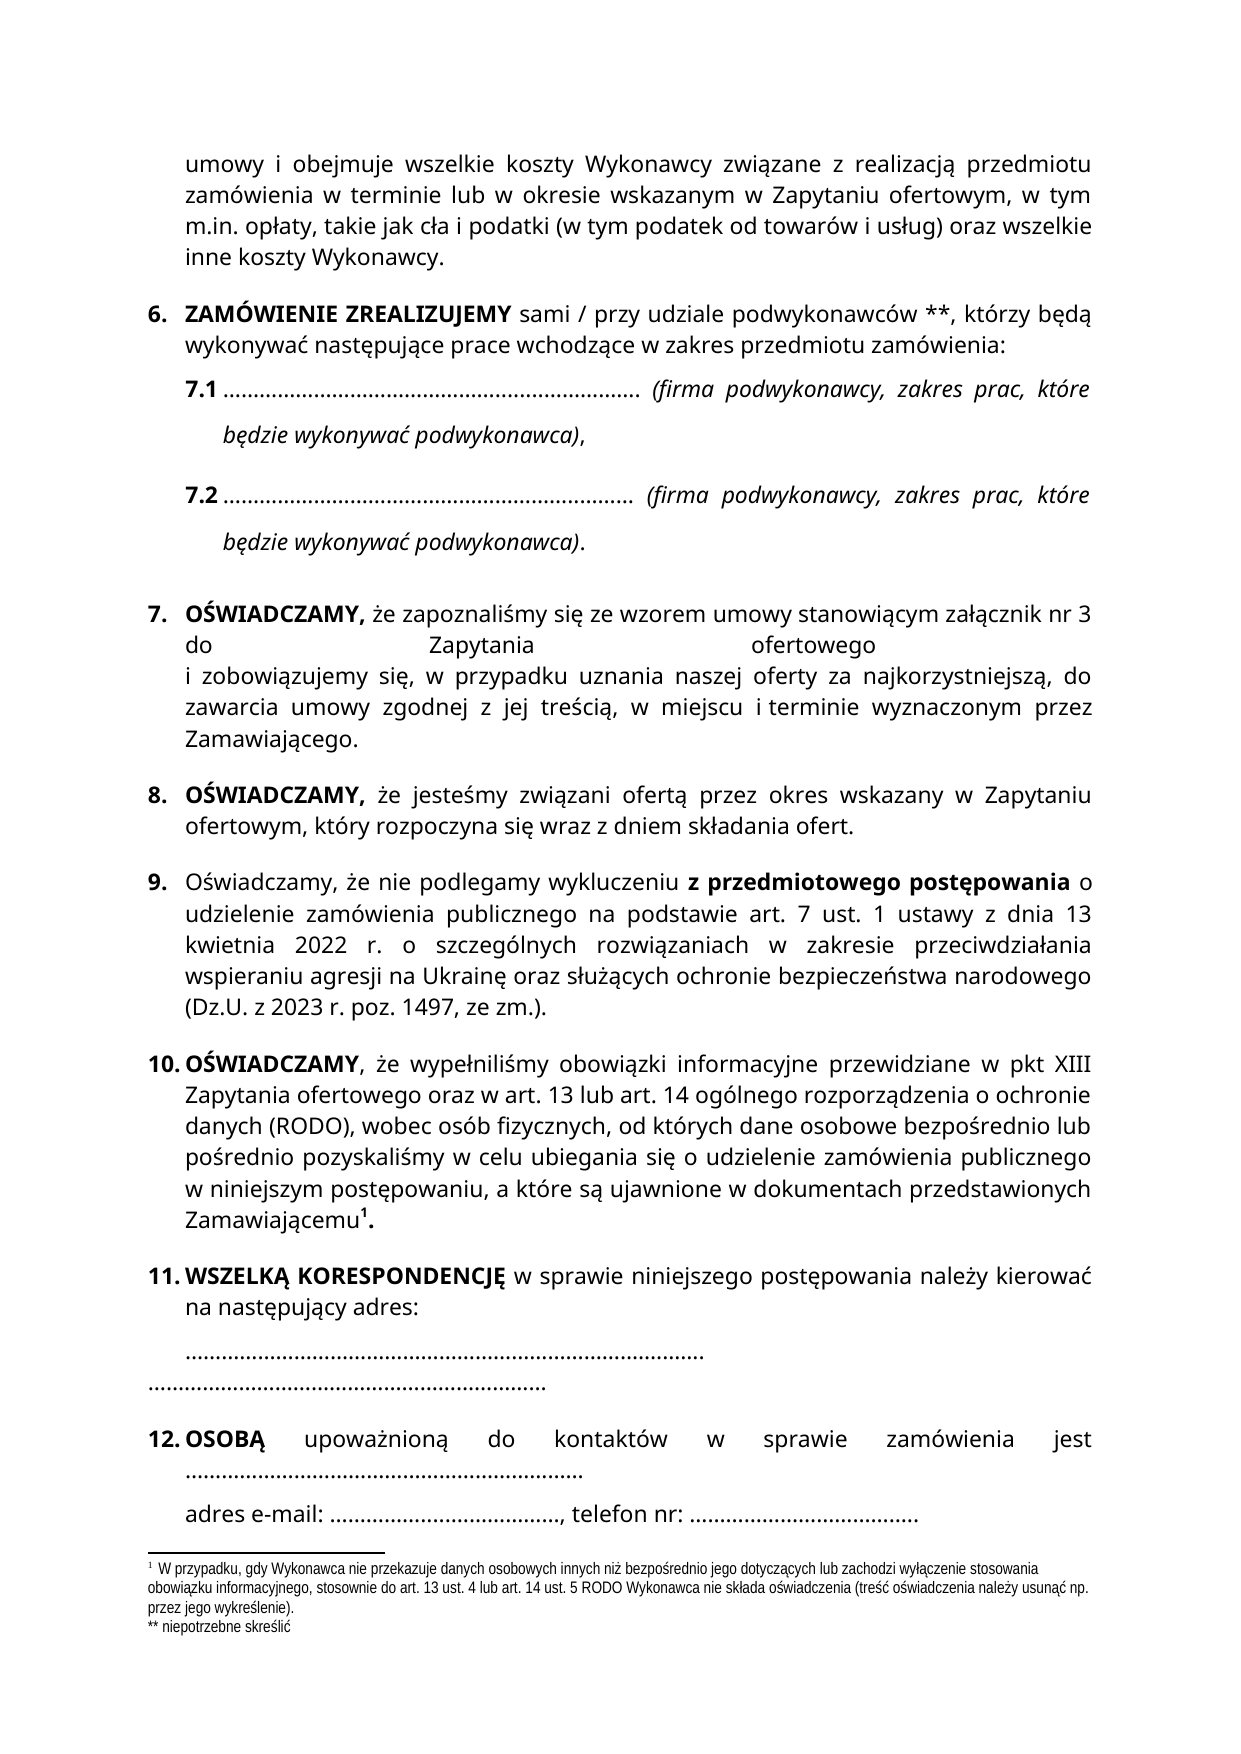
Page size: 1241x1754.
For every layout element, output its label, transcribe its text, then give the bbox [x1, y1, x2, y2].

text adres e-mail: …………….....………………, telefon nr: ……………………………….. [185, 1498, 1093, 1529]
list ZAMÓWIENIE ZREALIZUJEMY sami / przy udziale podwykonawców **, którzy będą wykonywać następujące prace wchodzące w zakres przedmiotu zamówienia: [148, 298, 1093, 360]
text ………………………………………………………………….……….………………………………………………………… [148, 1335, 1093, 1398]
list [148, 148, 1093, 273]
list OŚWIADCZAMY, że jesteśmy związani ofertą przez okres wskazany w Zapytaniu ofertowym, który rozpoczyna się wraz z dniem składania ofert. [148, 779, 1093, 841]
list ………………………………………........……………. (firma podwykonawcy, zakres prac, które będzie wykonywać podwykonawca), [185, 373, 1093, 451]
list OSOBĄ upoważnioną do kontaktów w sprawie zamówienia jest ………………………………………………………… [148, 1423, 1093, 1485]
list …………………………………………………..……… (firma podwykonawcy, zakres prac, które będzie wykonywać podwykonawca). [185, 479, 1093, 557]
list OŚWIADCZAMY, że wypełniliśmy obowiązki informacyjne przewidziane w pkt XIII Zapytania ofertowego oraz w art. 13 lub art. 14 ogólnego rozporządzenia o ochronie danych (RODO), wobec osób fizycznych, od których dane osobowe bezpośrednio lub pośrednio pozyskaliśmy w celu ubiegania się o udzielenie zamówienia publicznego w niniejszym postępowaniu, a które są ujawnione w dokumentach przedstawionych Zamawiającemu. [148, 1048, 1093, 1235]
list WSZELKĄ KORESPONDENCJĘ w sprawie niniejszego postępowania należy kierować na następujący adres: [148, 1260, 1093, 1323]
list OŚWIADCZAMY, że zapoznaliśmy się ze wzorem umowy stanowiącym załącznik nr 3 do Zapytania ofertowego i zobowiązujemy się, w przypadku uznania naszej oferty za najkorzystniejszą, do zawarcia umowy zgodnej z jej treścią, w miejscu i terminie wyznaczonym przez Zamawiającego. [148, 598, 1093, 754]
list Oświadczamy, że nie podlegamy wykluczeniu z przedmiotowego postępowania o udzielenie zamówienia publicznego na podstawie art. 7 ust. 1 ustawy z dnia 13 kwietnia 2022 r. o szczególnych rozwiązaniach w zakresie przeciwdziałania wspieraniu agresji na Ukrainę oraz służących ochronie bezpieczeństwa narodowego (Dz.U. z 2023 r. poz. 1497, ze zm.). [148, 866, 1093, 1023]
